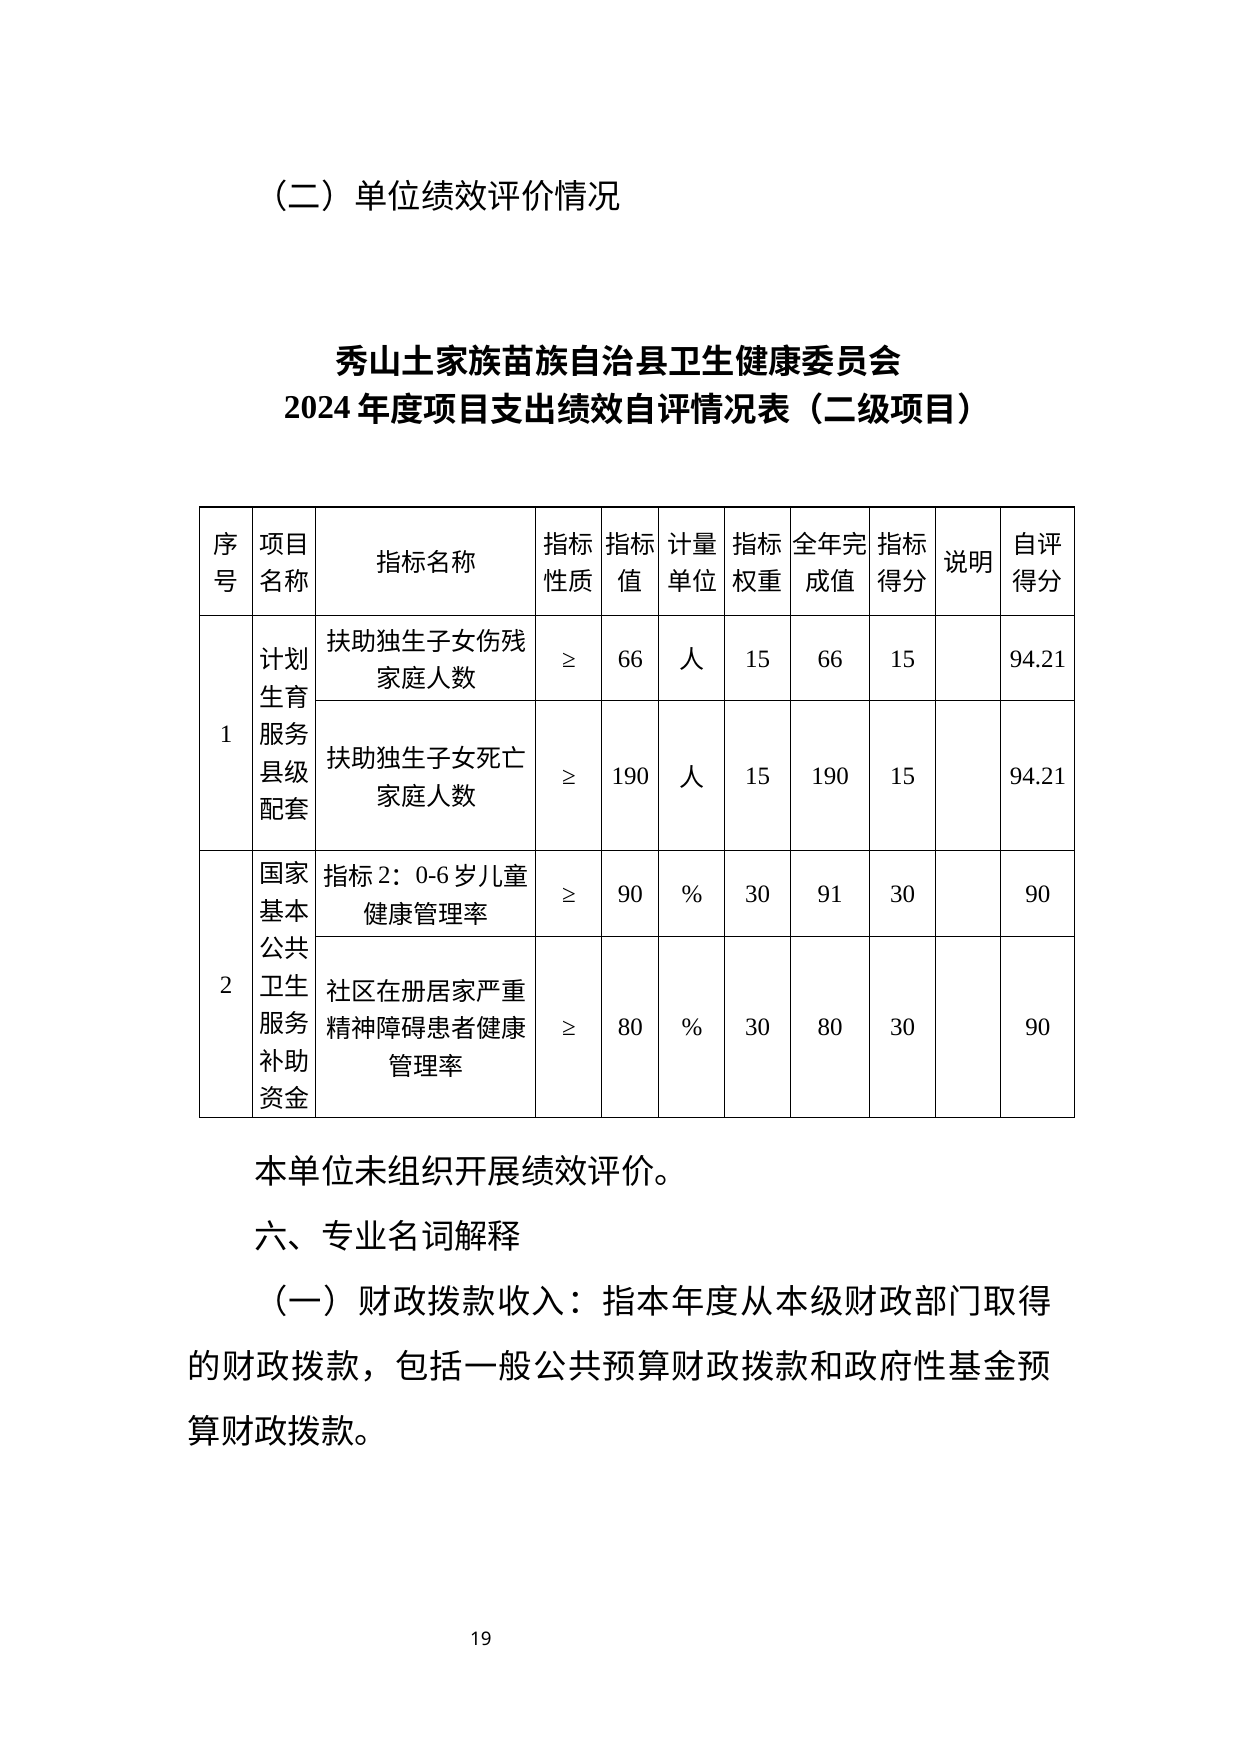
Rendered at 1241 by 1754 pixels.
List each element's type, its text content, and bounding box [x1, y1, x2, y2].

table_cell 90 [602, 851, 658, 936]
table_cell % [659, 937, 724, 1117]
table_cell 90 [1001, 851, 1074, 936]
text 六、专业名词解释 [187, 1202, 1053, 1267]
table_cell 说明 [936, 508, 1000, 615]
table_cell 2 [200, 851, 252, 1117]
table_cell 15 [870, 701, 935, 850]
table_cell 指标值 [602, 508, 658, 615]
table_cell 80 [791, 937, 869, 1117]
table_cell 190 [602, 701, 658, 850]
table_cell 指标2：0-6岁儿童健康管理率 [316, 851, 535, 936]
table_cell 人 [659, 616, 724, 700]
table_cell 指标得分 [870, 508, 935, 615]
table_cell 1 [200, 616, 252, 850]
table_cell 扶助独生子女伤残家庭人数 [316, 616, 535, 700]
table_cell 国家基本公共卫生服务补助资金 [253, 851, 315, 1117]
table_cell 90 [1001, 937, 1074, 1117]
table_cell [936, 616, 1000, 700]
table_cell 社区在册居家严重精神障碍患者健康管理率 [316, 937, 535, 1117]
table_cell 30 [870, 937, 935, 1117]
table_cell 自评得分 [1001, 508, 1074, 615]
table_cell 15 [725, 616, 790, 700]
table_cell 30 [725, 937, 790, 1117]
list 本单位未组织开展绩效评价。 [187, 227, 1053, 1202]
table_cell 人 [659, 701, 724, 850]
table_cell 指标名称 [316, 508, 535, 615]
table_cell ≥ [536, 701, 601, 850]
table_cell 15 [870, 616, 935, 700]
table_cell 190 [791, 701, 869, 850]
table_cell 66 [791, 616, 869, 700]
table_header 秀山土家族苗族自治县卫生健康委员会 2024年度项目支出绩效自评情况表（二级项目） [200, 259, 1074, 506]
table_cell 94.21 [1001, 616, 1074, 700]
table_cell 91 [791, 851, 869, 936]
table_cell 项目名称 [253, 508, 315, 615]
table_cell 80 [602, 937, 658, 1117]
table_cell % [659, 851, 724, 936]
table_cell [936, 701, 1000, 850]
table_cell 计划生育服务县级配套 [253, 616, 315, 850]
table_cell 计量单位 [659, 508, 724, 615]
table_cell [936, 851, 1000, 936]
table_cell 指标性质 [536, 508, 601, 615]
table_cell 扶助独生子女死亡家庭人数 [316, 701, 535, 850]
text （一）财政拨款收入：指本年度从本级财政部门取得的财政拨款，包括一般公共预算财政拨款和政府性基金预算财政拨款。 [187, 1267, 1053, 1462]
table_cell ≥ [536, 616, 601, 700]
table_cell 15 [725, 701, 790, 850]
table_cell ≥ [536, 851, 601, 936]
table_cell 指标权重 [725, 508, 790, 615]
table_cell ≥ [536, 937, 601, 1117]
table_cell 30 [725, 851, 790, 936]
table_cell 全年完成值 [791, 508, 869, 615]
table_cell 30 [870, 851, 935, 936]
table_cell 94.21 [1001, 701, 1074, 850]
table_cell 66 [602, 616, 658, 700]
table_cell [936, 937, 1000, 1117]
list （二）单位绩效评价情况 [187, 162, 1053, 227]
table_cell 序号 [200, 508, 252, 615]
